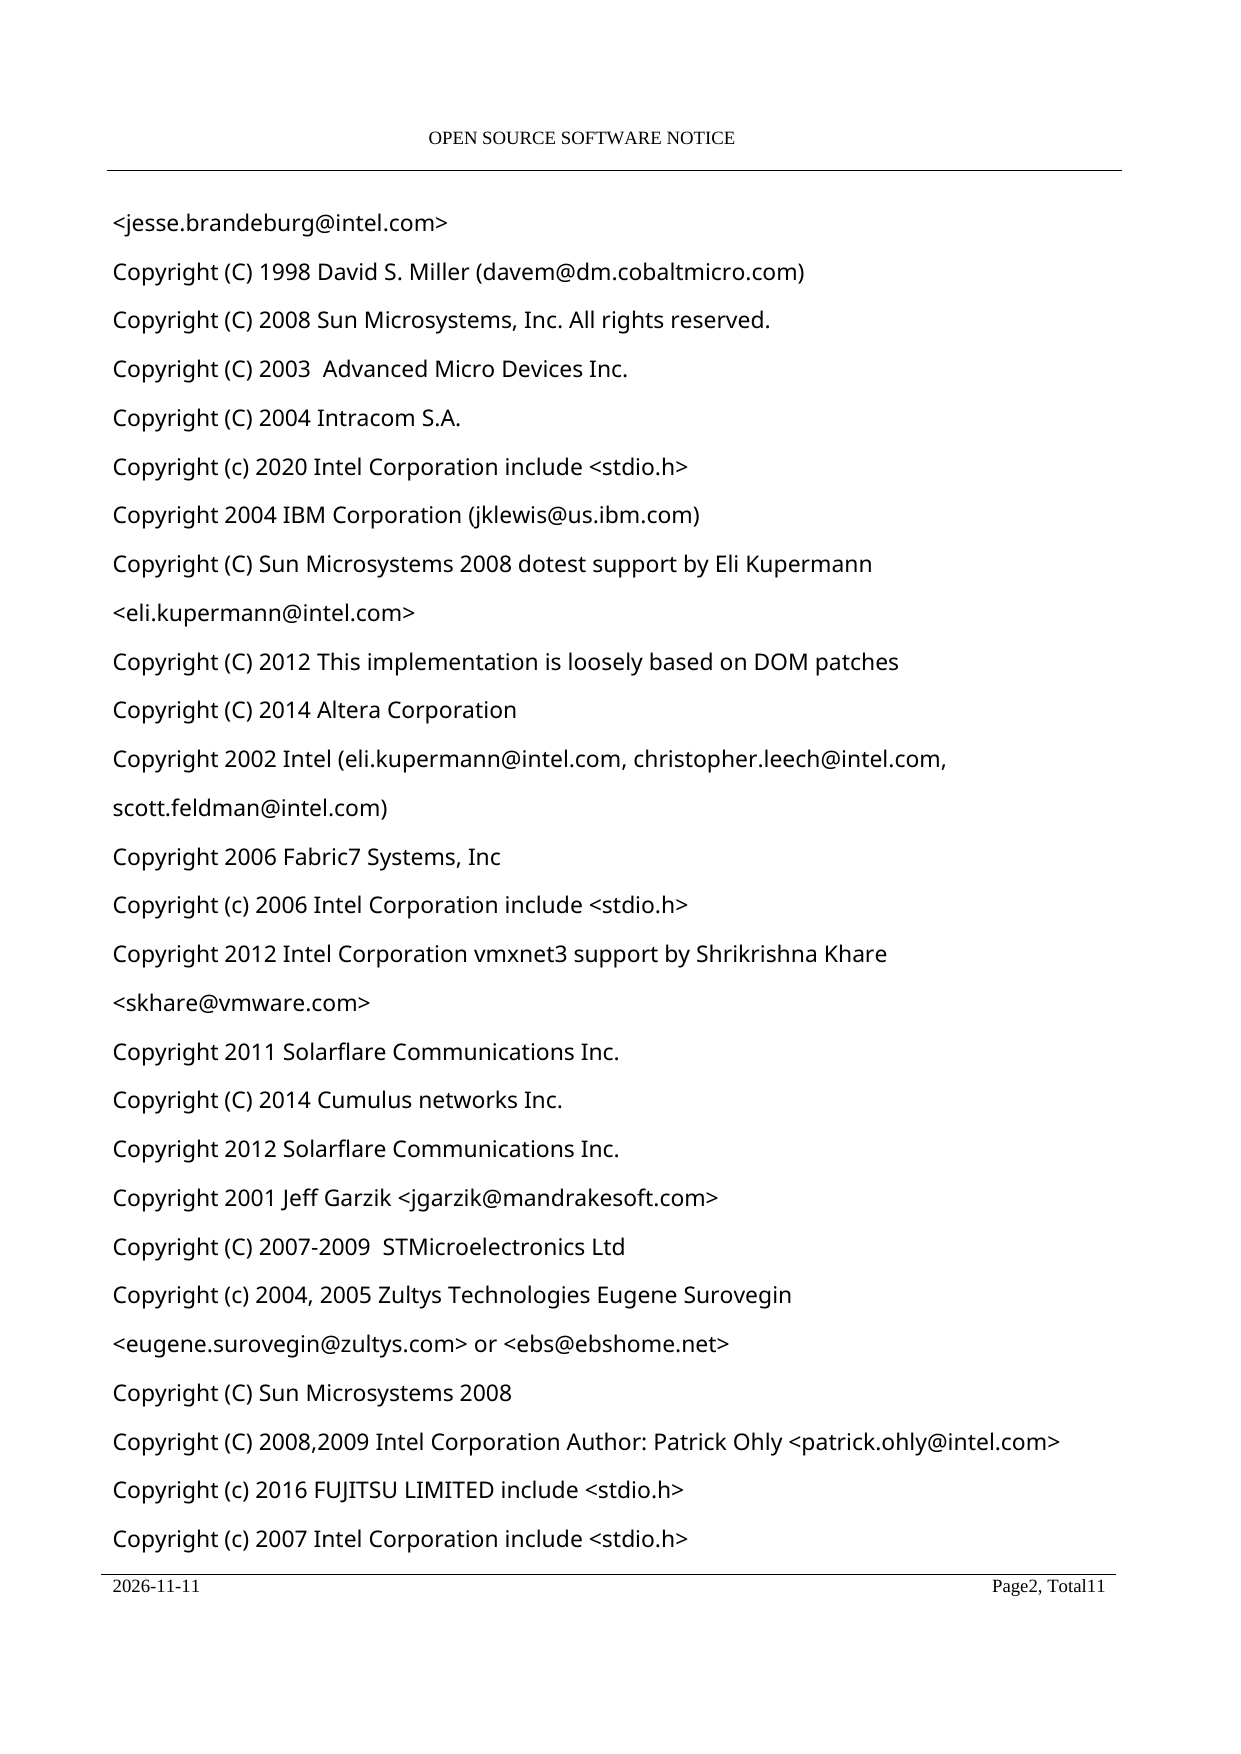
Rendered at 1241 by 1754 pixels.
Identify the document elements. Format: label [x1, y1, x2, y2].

text [112, 206, 1128, 1555]
